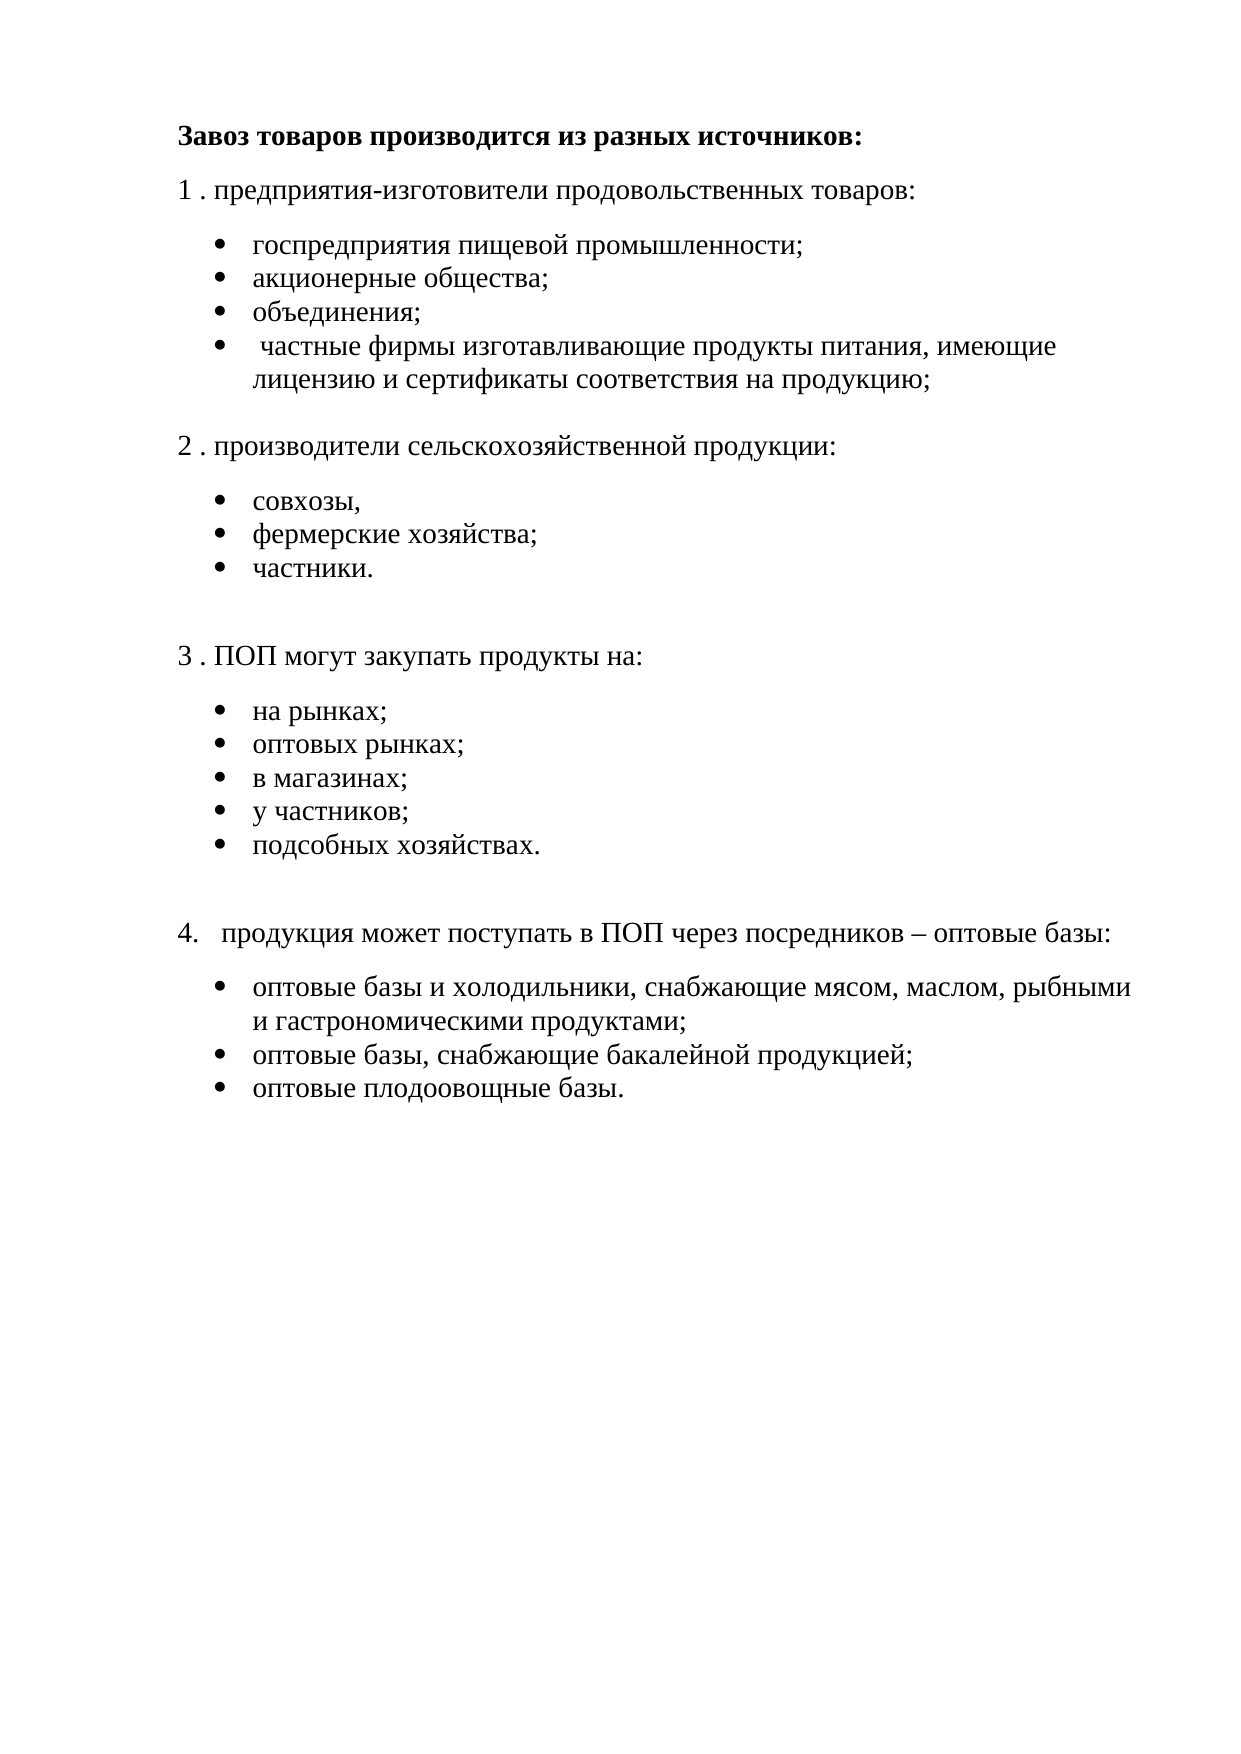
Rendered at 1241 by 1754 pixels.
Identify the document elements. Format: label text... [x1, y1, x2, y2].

list на рынках; [215, 693, 1152, 726]
list в магазинах; [215, 760, 1152, 793]
text 4. продукция может поступать в ПОП через посредников – оптовые базы: [177, 915, 1152, 949]
list совхозы, [215, 483, 1152, 517]
list фермерские хозяйства; [215, 517, 1152, 550]
list оптовые плодоовощные базы. [215, 1070, 1152, 1104]
list оптовые базы и холодильники, снабжающие мясом, маслом, рыбными и гастрономическими продуктами; [215, 969, 1152, 1037]
list частники. [215, 550, 1152, 584]
list объединения; [215, 294, 1152, 328]
list подсобных хозяйствах. [215, 827, 1152, 861]
list оптовых рынках; [215, 726, 1152, 760]
list частные фирмы изготавливающие продукты питания, имеющие лицензию и сертификаты соответствия на продукцию; [215, 328, 1152, 395]
text Завоз товаров производится из разных источников: [177, 118, 1152, 152]
list госпредприятия пищевой промышленности; [215, 227, 1152, 261]
list акционерные общества; [215, 261, 1152, 294]
list оптовые базы, снабжающие бакалейной продукцией; [215, 1037, 1152, 1070]
text 1 . предприятия-изготовители продовольственных товаров: [177, 172, 1152, 206]
list у частников; [215, 793, 1152, 827]
text 2 . производители сельскохозяйственной продукции: [177, 428, 1152, 462]
text 3 . ПОП могут закупать продукты на: [177, 638, 1152, 672]
